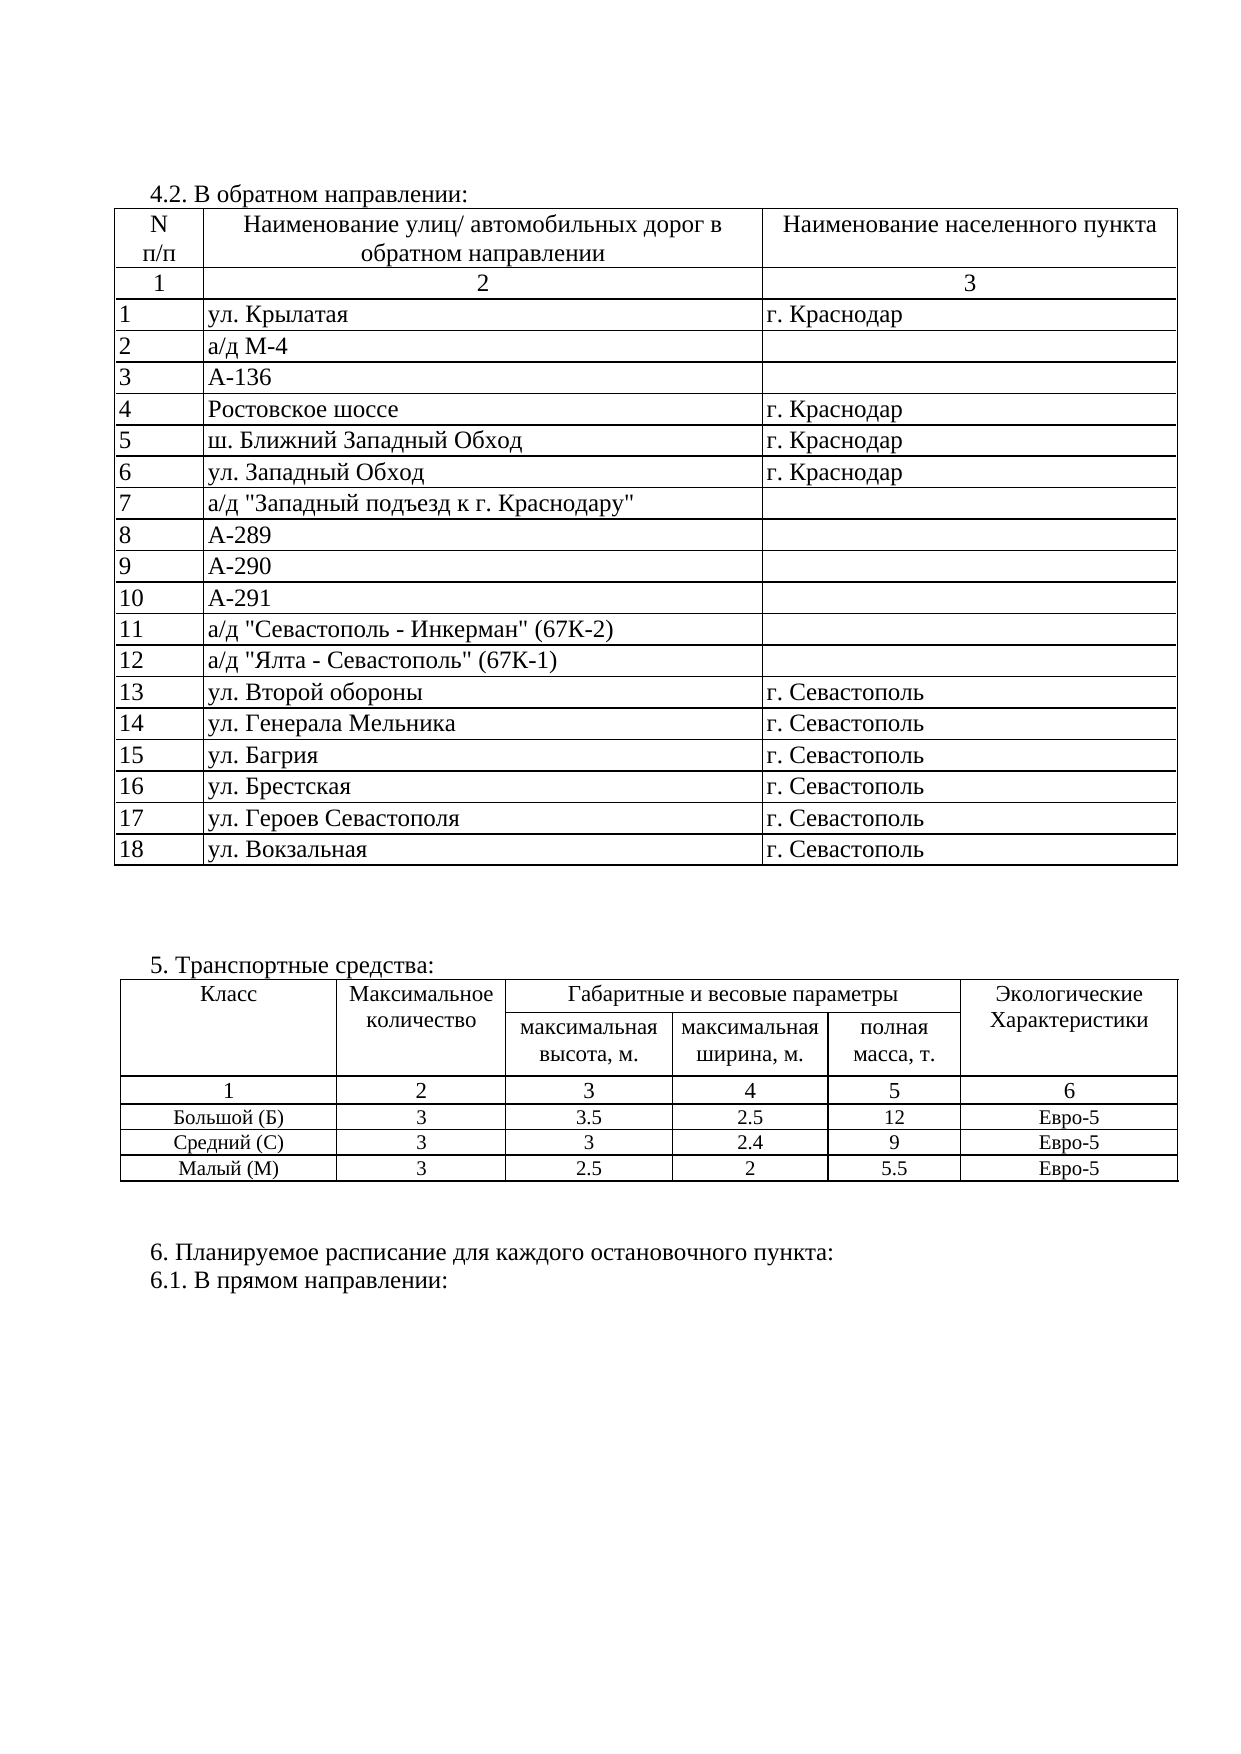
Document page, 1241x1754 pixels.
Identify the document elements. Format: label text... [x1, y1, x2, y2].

table_cell 3 [115, 362, 203, 392]
table_cell ул. Крылатая [204, 300, 762, 329]
table_cell [763, 581, 1177, 613]
table_cell ул. Багрия [204, 740, 762, 770]
table_cell 2.4 [673, 1130, 827, 1154]
table_cell 3 [506, 1130, 672, 1154]
text 4.2. В обратном направлении: [150, 179, 1090, 207]
table_cell Большой (Б) [121, 1105, 336, 1129]
table_cell 9 [829, 1130, 960, 1154]
table_cell а/д "Западный подъезд к г. Краснодару" [204, 488, 762, 518]
table_cell г. Краснодар [763, 298, 1177, 329]
table_header Наименование улиц/ автомобильных дорог в обратном направлении [204, 209, 762, 267]
table_cell 6 [961, 1077, 1177, 1103]
table_cell 16 [115, 771, 203, 801]
table_cell а/д М-4 [204, 331, 762, 361]
table_cell 7 [115, 488, 203, 518]
table_cell ул. Вокзальная [204, 835, 762, 864]
table_cell 4 [115, 394, 203, 424]
table_cell г. Севастополь [763, 801, 1177, 833]
table_cell максимальная высота, м. [506, 1013, 672, 1075]
table_cell ул. Героев Севастополя [204, 803, 762, 833]
table_cell г. Севастополь [763, 739, 1177, 770]
table_cell 2 [204, 268, 762, 298]
table_cell А-291 [204, 583, 762, 613]
table_header N п/п [115, 209, 203, 267]
table_cell 5.5 [829, 1156, 960, 1180]
table_cell г. Севастополь [763, 707, 1177, 738]
table_cell г. Севастополь [763, 676, 1177, 707]
text 6. Планируемое расписание для каждого остановочного пункта: [150, 1237, 1090, 1265]
table_cell 3 [337, 1130, 505, 1154]
table_cell 5 [115, 425, 203, 455]
table_cell г. Краснодар [763, 455, 1177, 487]
table_cell г. Севастополь [763, 770, 1177, 801]
table_cell [763, 361, 1177, 392]
table_cell 4 [673, 1077, 827, 1103]
table_cell 2.5 [673, 1105, 827, 1129]
table_cell 3.5 [506, 1105, 672, 1129]
table_cell А-290 [204, 551, 762, 581]
table_cell а/д "Ялта - Севастополь" (67К-1) [204, 646, 762, 676]
table_cell 1 [115, 299, 203, 329]
table_cell ул. Генерала Мельника [204, 709, 762, 738]
table_cell г. Краснодар [763, 424, 1177, 455]
table_cell 2 [337, 1077, 505, 1103]
table_cell 11 [115, 614, 203, 644]
table_cell Малый (М) [121, 1156, 336, 1180]
table_cell 3 [337, 1105, 505, 1129]
table_cell ш. Ближний Западный Обход [204, 426, 762, 455]
table_cell ул. Брестская [204, 772, 762, 801]
table_cell А-136 [204, 363, 762, 392]
table_cell 9 [115, 551, 203, 581]
table_header Экологические Характеристики [961, 980, 1177, 1075]
table_cell [763, 330, 1177, 361]
table_header Максимальное количество [337, 980, 505, 1075]
table_cell Средний (С) [121, 1130, 336, 1154]
table_cell [763, 550, 1177, 581]
table_cell 2 [115, 331, 203, 361]
table_cell А-289 [204, 520, 762, 550]
table_cell Евро-5 [961, 1105, 1177, 1129]
table_cell а/д "Севастополь - Инкерман" (67К-2) [204, 614, 762, 644]
table_cell 18 [115, 834, 203, 864]
table_cell [763, 613, 1177, 644]
table_cell 1 [121, 1077, 336, 1103]
table_header Габаритные и весовые параметры [506, 980, 960, 1012]
table_cell 15 [115, 740, 203, 770]
table_cell 2 [673, 1156, 827, 1180]
table_cell 3 [506, 1077, 672, 1103]
table_cell 8 [115, 519, 203, 550]
table_cell [763, 487, 1177, 518]
table_cell полная масса, т. [829, 1013, 960, 1075]
table_cell ул. Второй обороны [204, 677, 762, 707]
text 5. Транспортные средства: [150, 950, 1090, 978]
table_cell 5 [829, 1077, 960, 1103]
table_cell 14 [115, 708, 203, 738]
table_cell 6 [115, 456, 203, 487]
table_cell 12 [829, 1105, 960, 1129]
table_cell 3 [337, 1156, 505, 1180]
table_cell 17 [115, 803, 203, 833]
table_cell 2.5 [506, 1156, 672, 1180]
table_cell максимальная ширина, м. [673, 1013, 827, 1075]
table_cell Евро-5 [961, 1130, 1177, 1154]
table_header Класс [121, 980, 336, 1075]
table_cell г. Краснодар [763, 393, 1177, 424]
table_cell 3 [763, 267, 1177, 298]
table_cell Евро-5 [961, 1156, 1177, 1180]
table_header Наименование населенного пункта [763, 209, 1177, 267]
table_cell г. Севастополь [763, 833, 1177, 864]
text 6.1. В прямом направлении: [150, 1265, 1090, 1294]
table_cell Ростовское шоссе [204, 394, 762, 424]
table_cell [763, 518, 1177, 550]
table_cell 1 [115, 268, 203, 298]
table_cell 13 [115, 677, 203, 707]
table_cell 12 [115, 645, 203, 676]
table_cell [763, 644, 1177, 676]
table_cell ул. Западный Обход [204, 457, 762, 487]
table_cell 10 [115, 582, 203, 613]
